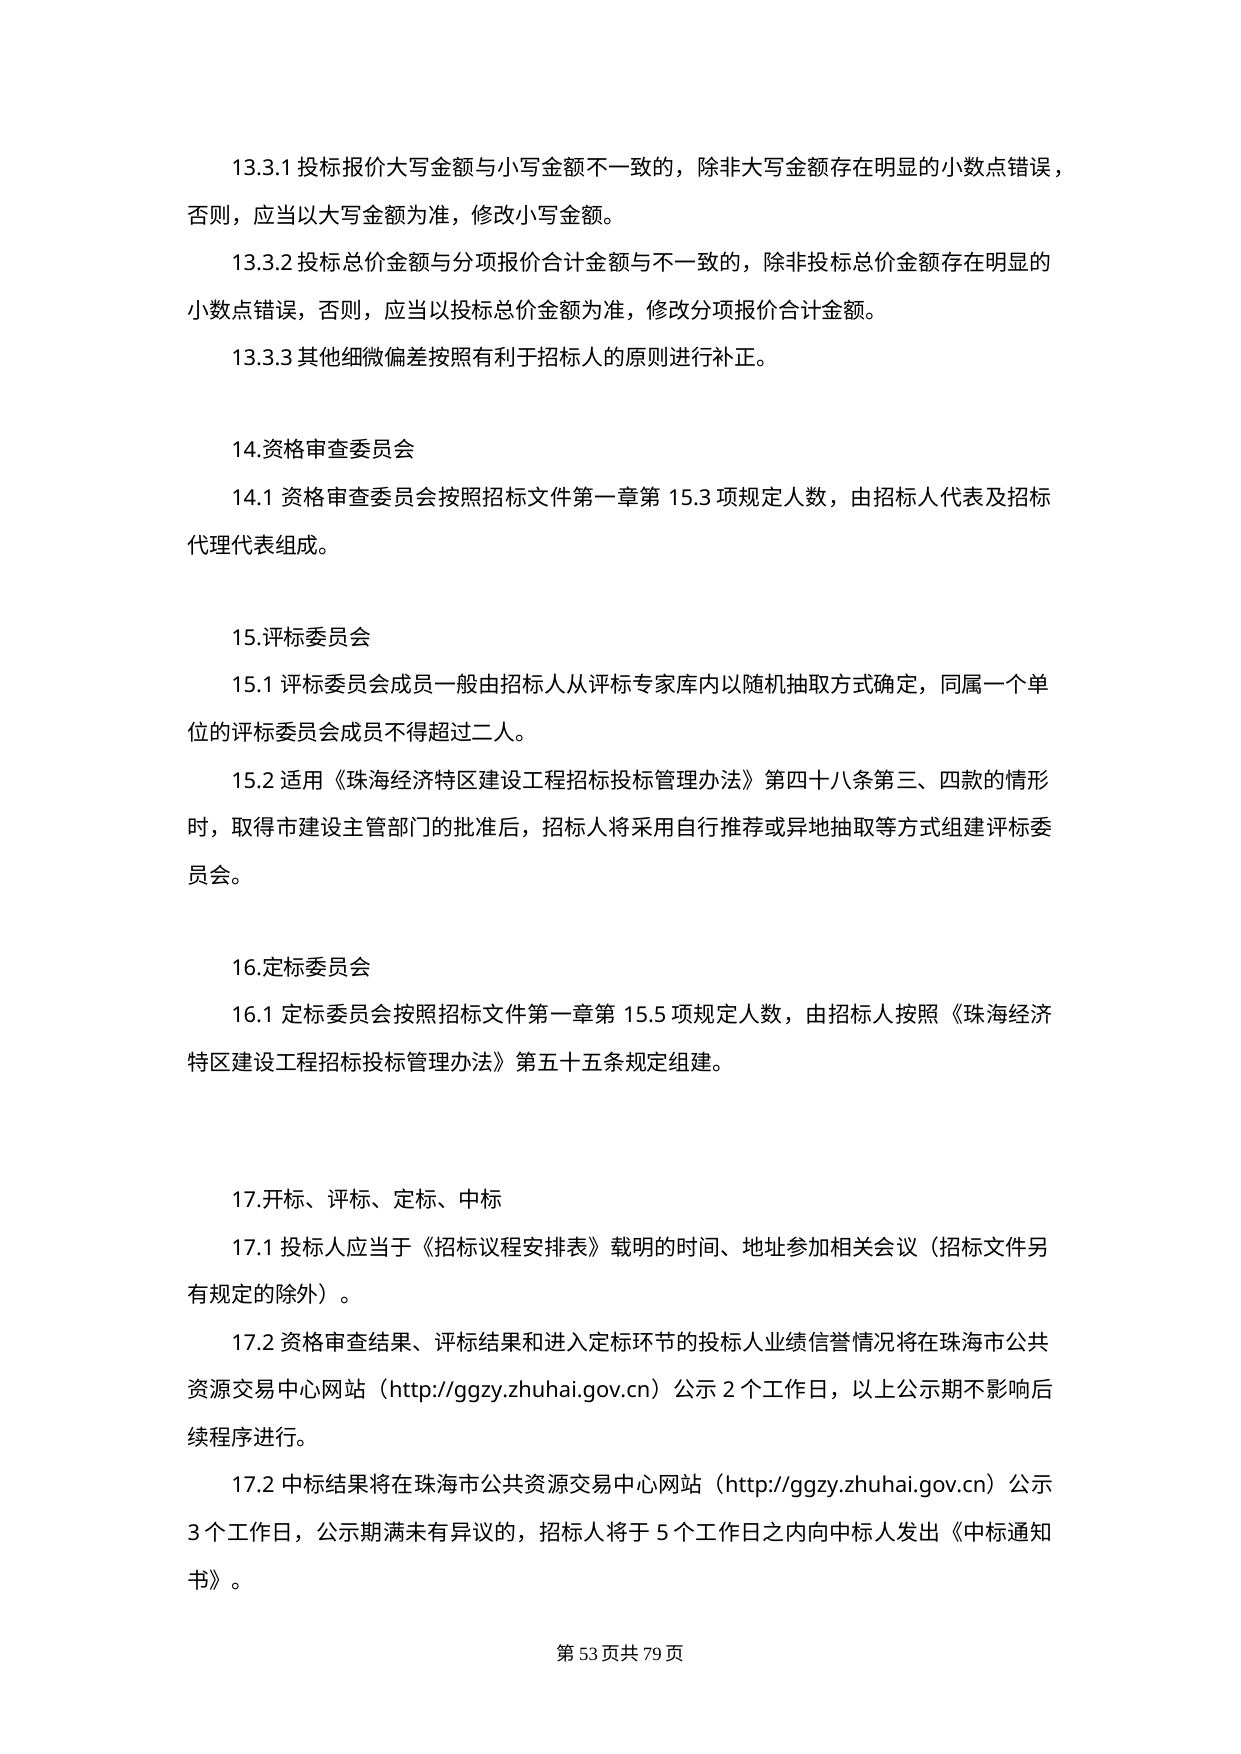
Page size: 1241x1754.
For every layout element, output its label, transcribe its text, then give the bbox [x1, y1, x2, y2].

text 16.1 定标委员会按照招标文件第一章第15.5项规定人数，由招标人按照《珠海经济特区建设工程招标投标管理办法》第五十五条规定组建。 [187, 997, 1053, 1077]
text 13.3.1投标报价大写金额与小写金额不一致的，除非大写金额存在明显的小数点错误，否则，应当以大写金额为准，修改小写金额。 [187, 150, 1053, 229]
text 14.1 资格审查委员会按照招标文件第一章第15.3项规定人数，由招标人代表及招标代理代表组成。 [187, 480, 1053, 559]
text 16.定标委员会 [187, 950, 1053, 982]
text 17.2 资格审查结果、评标结果和进入定标环节的投标人业绩信誉情况将在珠海市公共资源交易中心网站（http://ggzy.zhuhai.gov.cn）公示2个工作日，以上公示期不影响后续程序进行。 [187, 1325, 1053, 1452]
text 15.2 适用《珠海经济特区建设工程招标投标管理办法》第四十八条第三、四款的情形时，取得市建设主管部门的批准后，招标人将采用自行推荐或异地抽取等方式组建评标委员会。 [187, 763, 1053, 889]
text 15.评标委员会 [187, 620, 1053, 652]
text 15.1 评标委员会成员一般由招标人从评标专家库内以随机抽取方式确定，同属一个单位的评标委员会成员不得超过二人。 [187, 667, 1053, 747]
text 17.2 中标结果将在珠海市公共资源交易中心网站（http://ggzy.zhuhai.gov.cn）公示3个工作日，公示期满未有异议的，招标人将于5个工作日之内向中标人发出《中标通知书》。 [187, 1467, 1053, 1594]
text 13.3.2投标总价金额与分项报价合计金额与不一致的，除非投标总价金额存在明显的小数点错误，否则，应当以投标总价金额为准，修改分项报价合计金额。 [187, 245, 1053, 324]
text 13.3.3其他细微偏差按照有利于招标人的原则进行补正。 [187, 340, 1053, 372]
text 17.开标、评标、定标、中标 [187, 1182, 1053, 1214]
text 17.1 投标人应当于《招标议程安排表》载明的时间、地址参加相关会议（招标文件另有规定的除外）。 [187, 1229, 1053, 1309]
text 14.资格审查委员会 [187, 432, 1053, 464]
